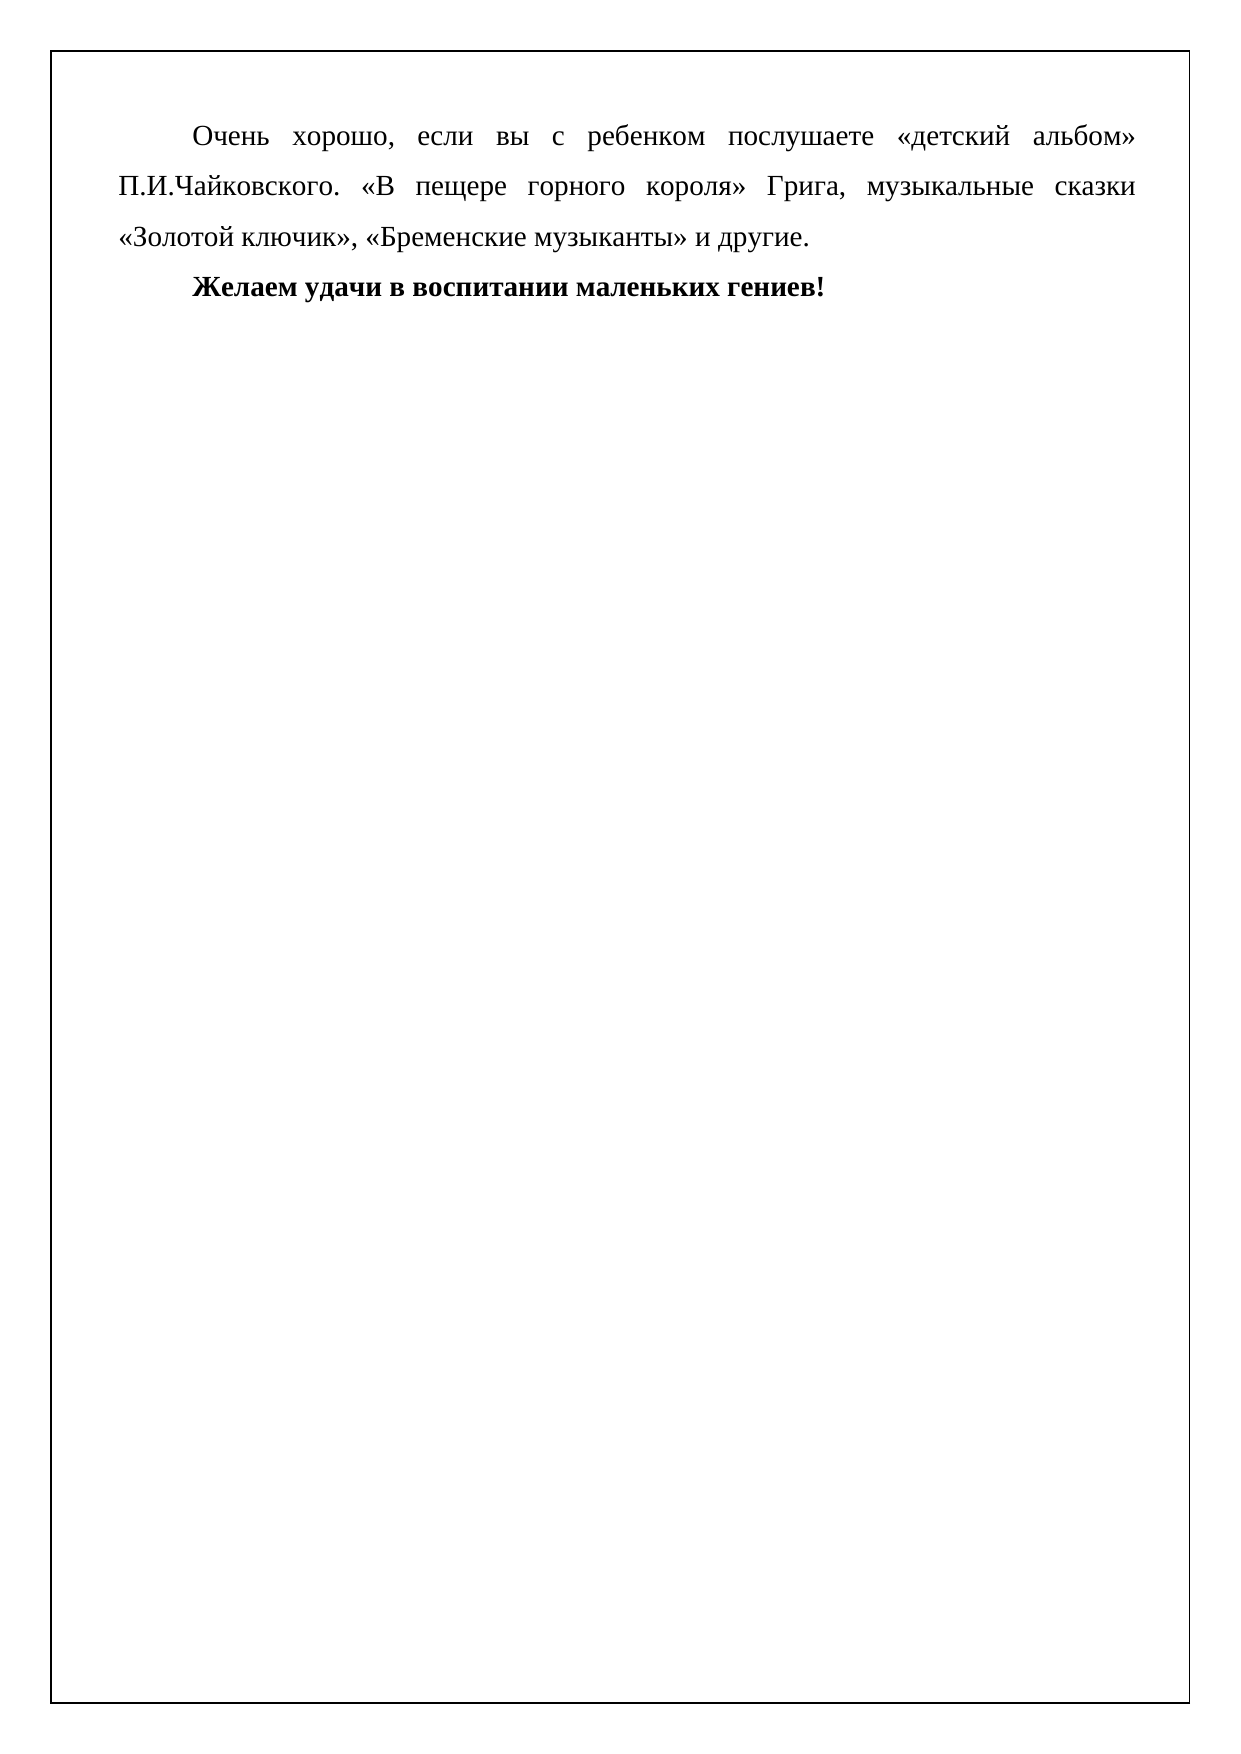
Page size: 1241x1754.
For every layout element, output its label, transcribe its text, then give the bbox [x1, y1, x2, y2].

text Желаем удачи в воспитании маленьких гениев! [118, 269, 1137, 303]
text Очень хорошо, если вы с ребенком послушаете «детский альбом» П.И.Чайковского. «В пещере горного короля» Грига, музыкальные сказки «Золотой ключик», «Бременские музыканты» и другие. [118, 118, 1137, 252]
